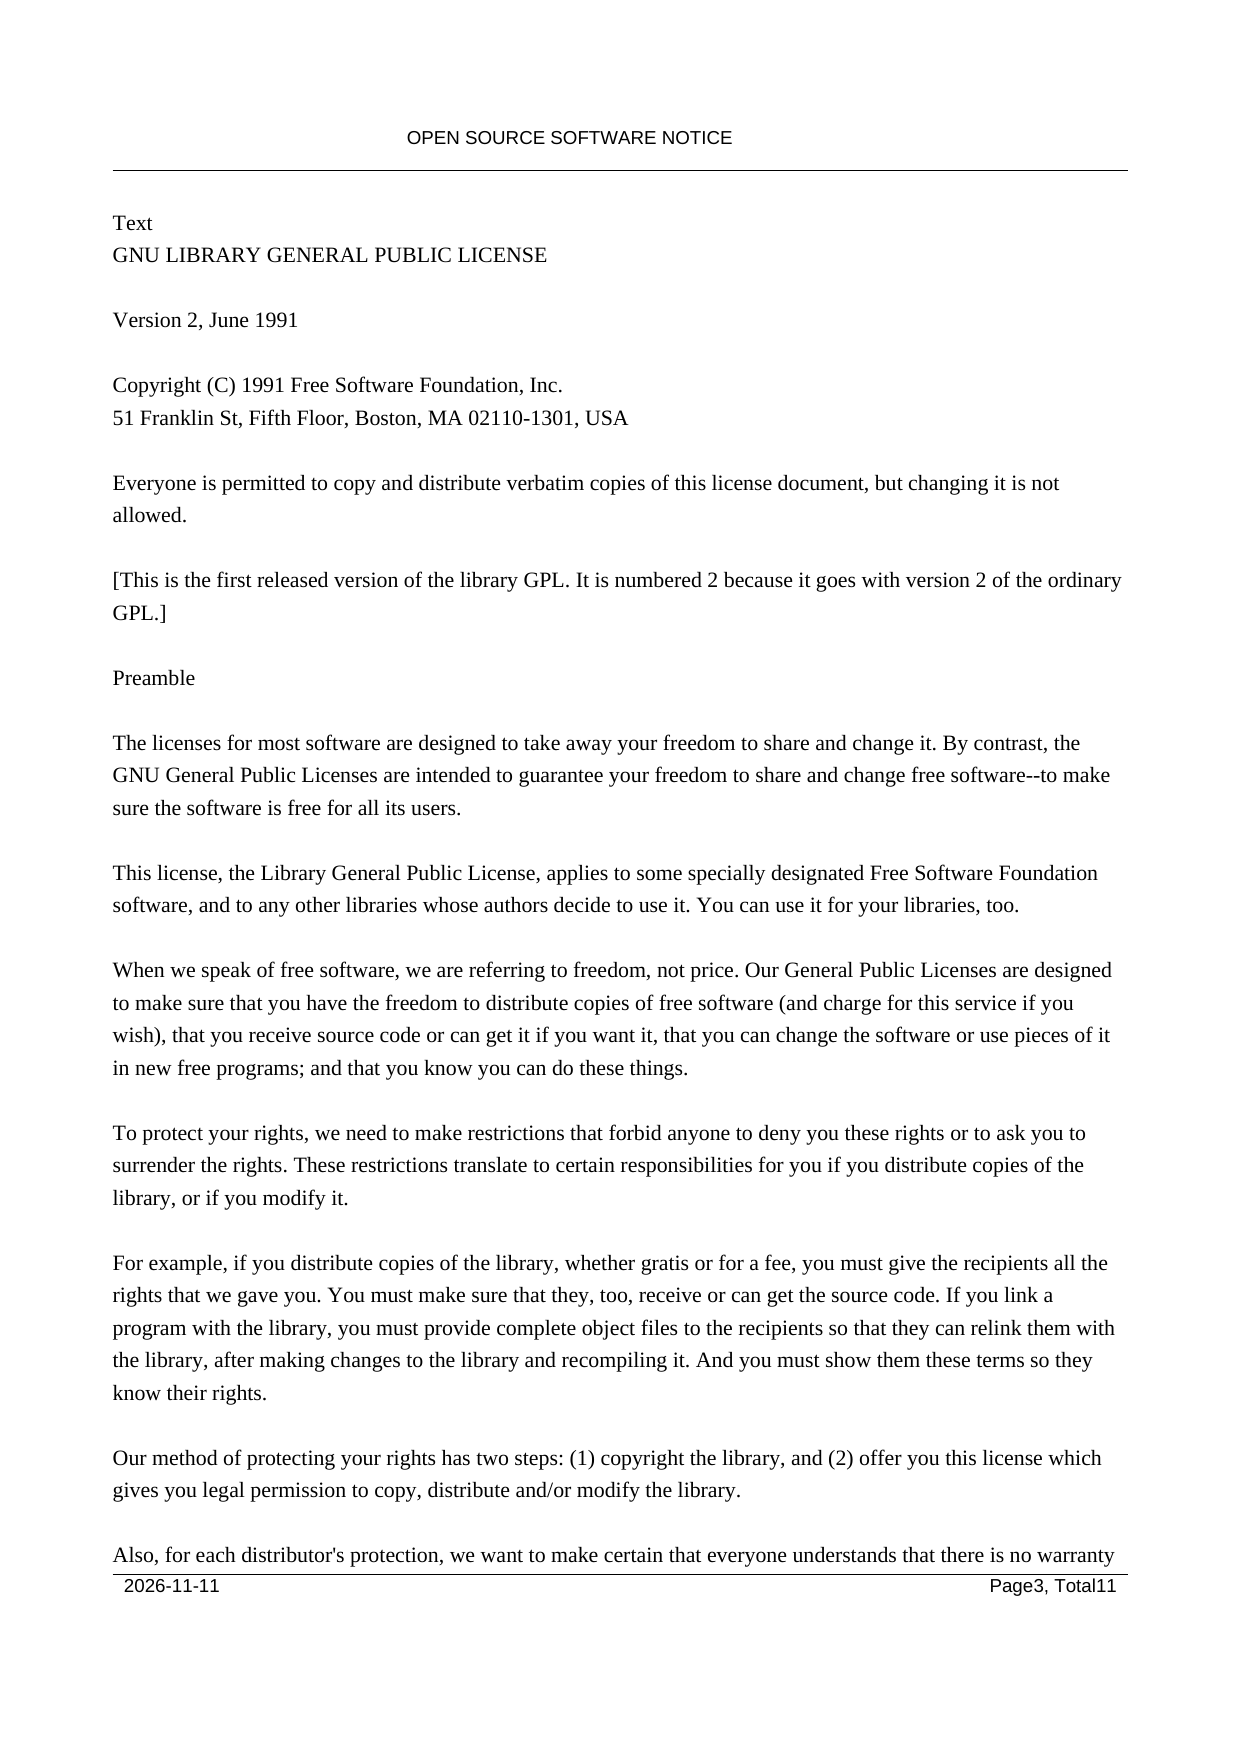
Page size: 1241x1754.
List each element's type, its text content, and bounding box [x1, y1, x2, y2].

text To protect your rights, we need to make restrictions that forbid anyone to deny you these rights or to ask you to surrender the rights. These restrictions translate to certain responsibilities for you if you distribute copies of the library, or if you modify it. [112, 1116, 1128, 1214]
text For example, if you distribute copies of the library, whether gratis or for a fee, you must give the recipients all the rights that we gave you. You must make sure that they, too, receive or can get the source code. If you link a program with the library, you must provide complete object files to the recipients so that they can relink them with the library, after making changes to the library and recompiling it. And you must show them these terms so they know their rights. [112, 1246, 1128, 1409]
text The licenses for most software are designed to take away your freedom to share and change it. By contrast, the GNU General Public Licenses are intended to guarantee your freedom to share and change free software--to make sure the software is free for all its users. [112, 726, 1128, 824]
text When we speak of free software, we are referring to freedom, not price. Our General Public Licenses are designed to make sure that you have the freedom to distribute copies of free software (and charge for this service if you wish), that you receive source code or can get it if you want it, that you can change the software or use pieces of it in new free programs; and that you know you can do these things. [112, 954, 1128, 1084]
text Everyone is permitted to copy and distribute verbatim copies of this license document, but changing it is not allowed. [112, 466, 1128, 531]
text Preamble [112, 661, 1128, 694]
text Our method of protecting your rights has two steps: (1) copyright the library, and (2) offer you this license which gives you legal permission to copy, distribute and/or modify the library. [112, 1441, 1128, 1506]
text [This is the first released version of the library GPL. It is numbered 2 because it goes with version 2 of the ordinary GPL.] [112, 564, 1128, 629]
text Copyright (C) 1991 Free Software Foundation, Inc. [112, 369, 1128, 401]
text Version 2, June 1991 [112, 304, 1128, 336]
text 51 Franklin St, Fifth Floor, Boston, MA 02110-1301, USA [112, 401, 1128, 434]
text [112, 1539, 1128, 1571]
text GNU LIBRARY GENERAL PUBLIC LICENSE [112, 239, 1128, 271]
text This license, the Library General Public License, applies to some specially designated Free Software Foundation software, and to any other libraries whose authors decide to use it. You can use it for your libraries, too. [112, 856, 1128, 921]
text Text [112, 206, 1128, 239]
